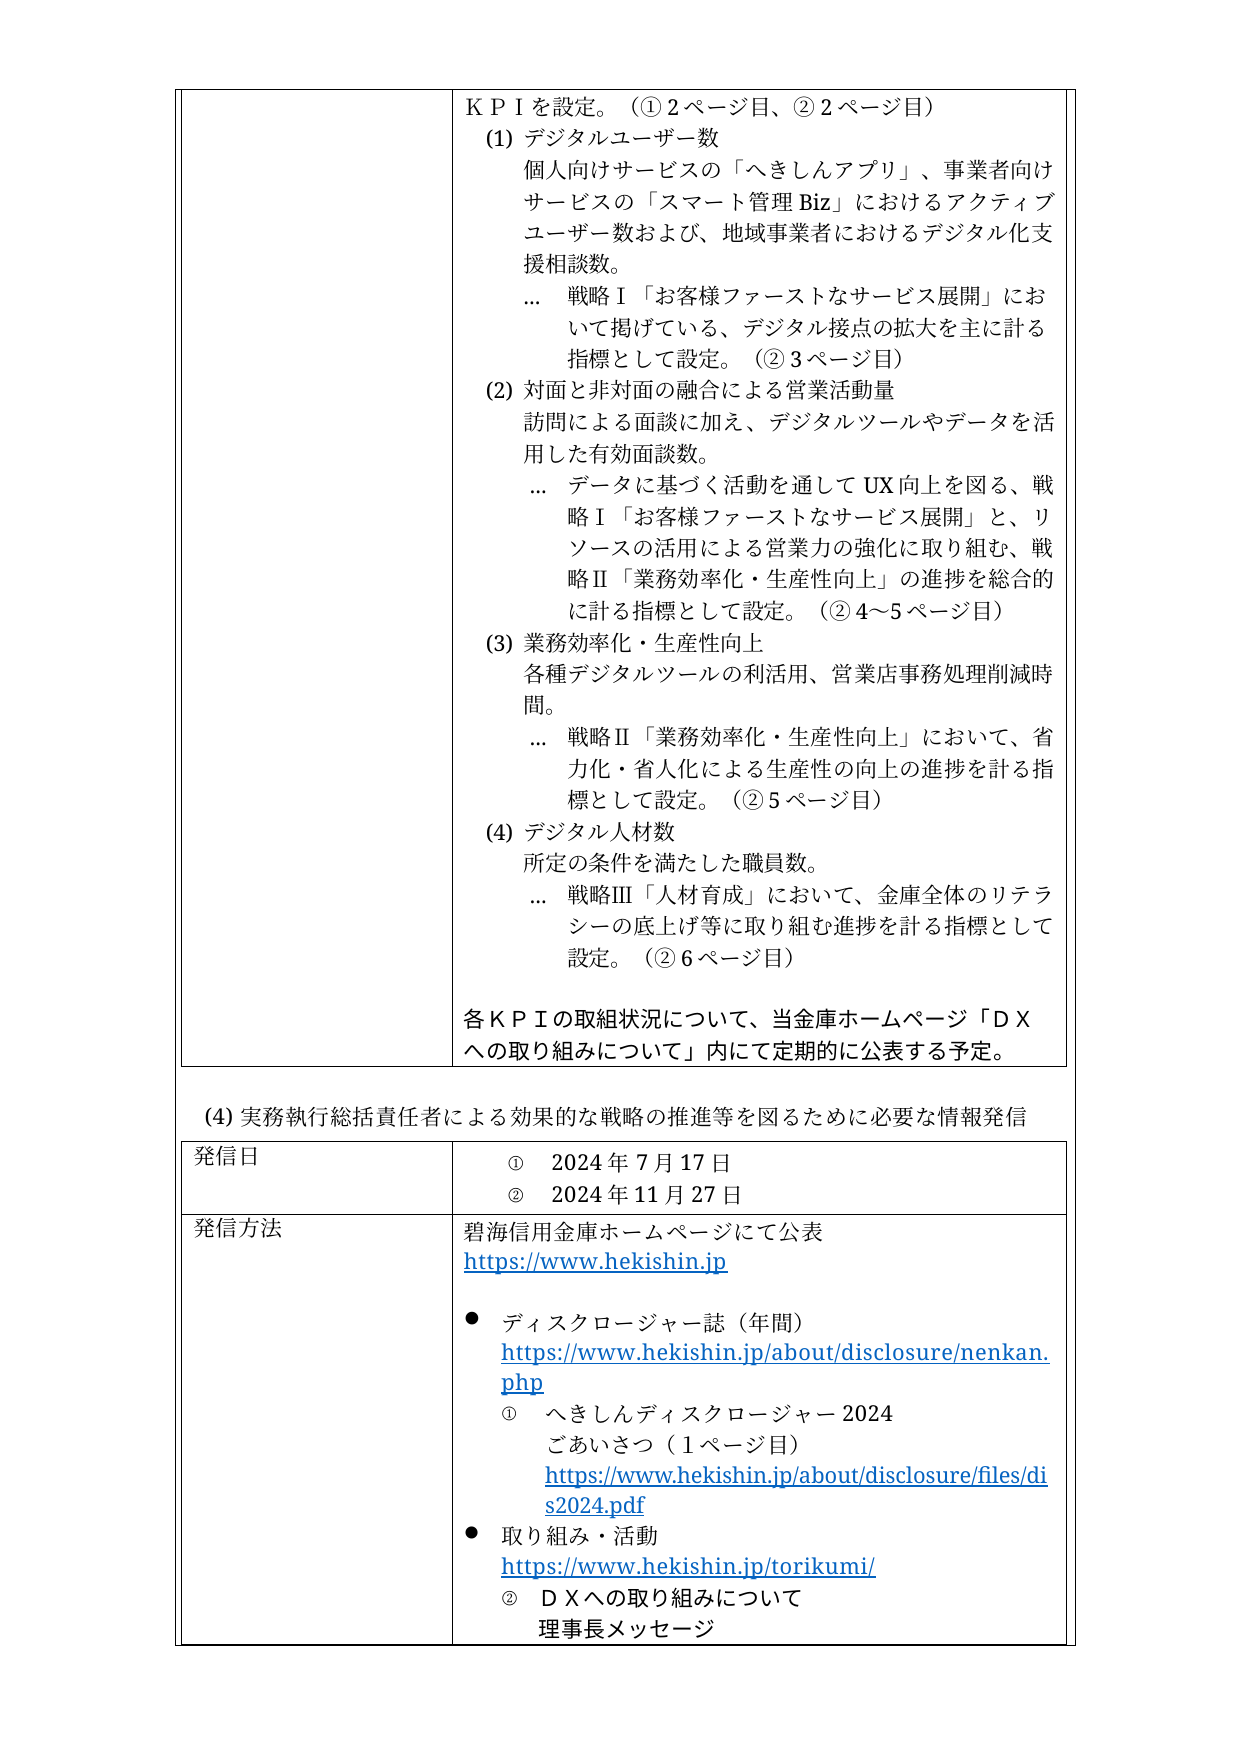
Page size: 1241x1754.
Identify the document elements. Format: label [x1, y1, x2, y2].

table_cell [176, 90, 1075, 1645]
